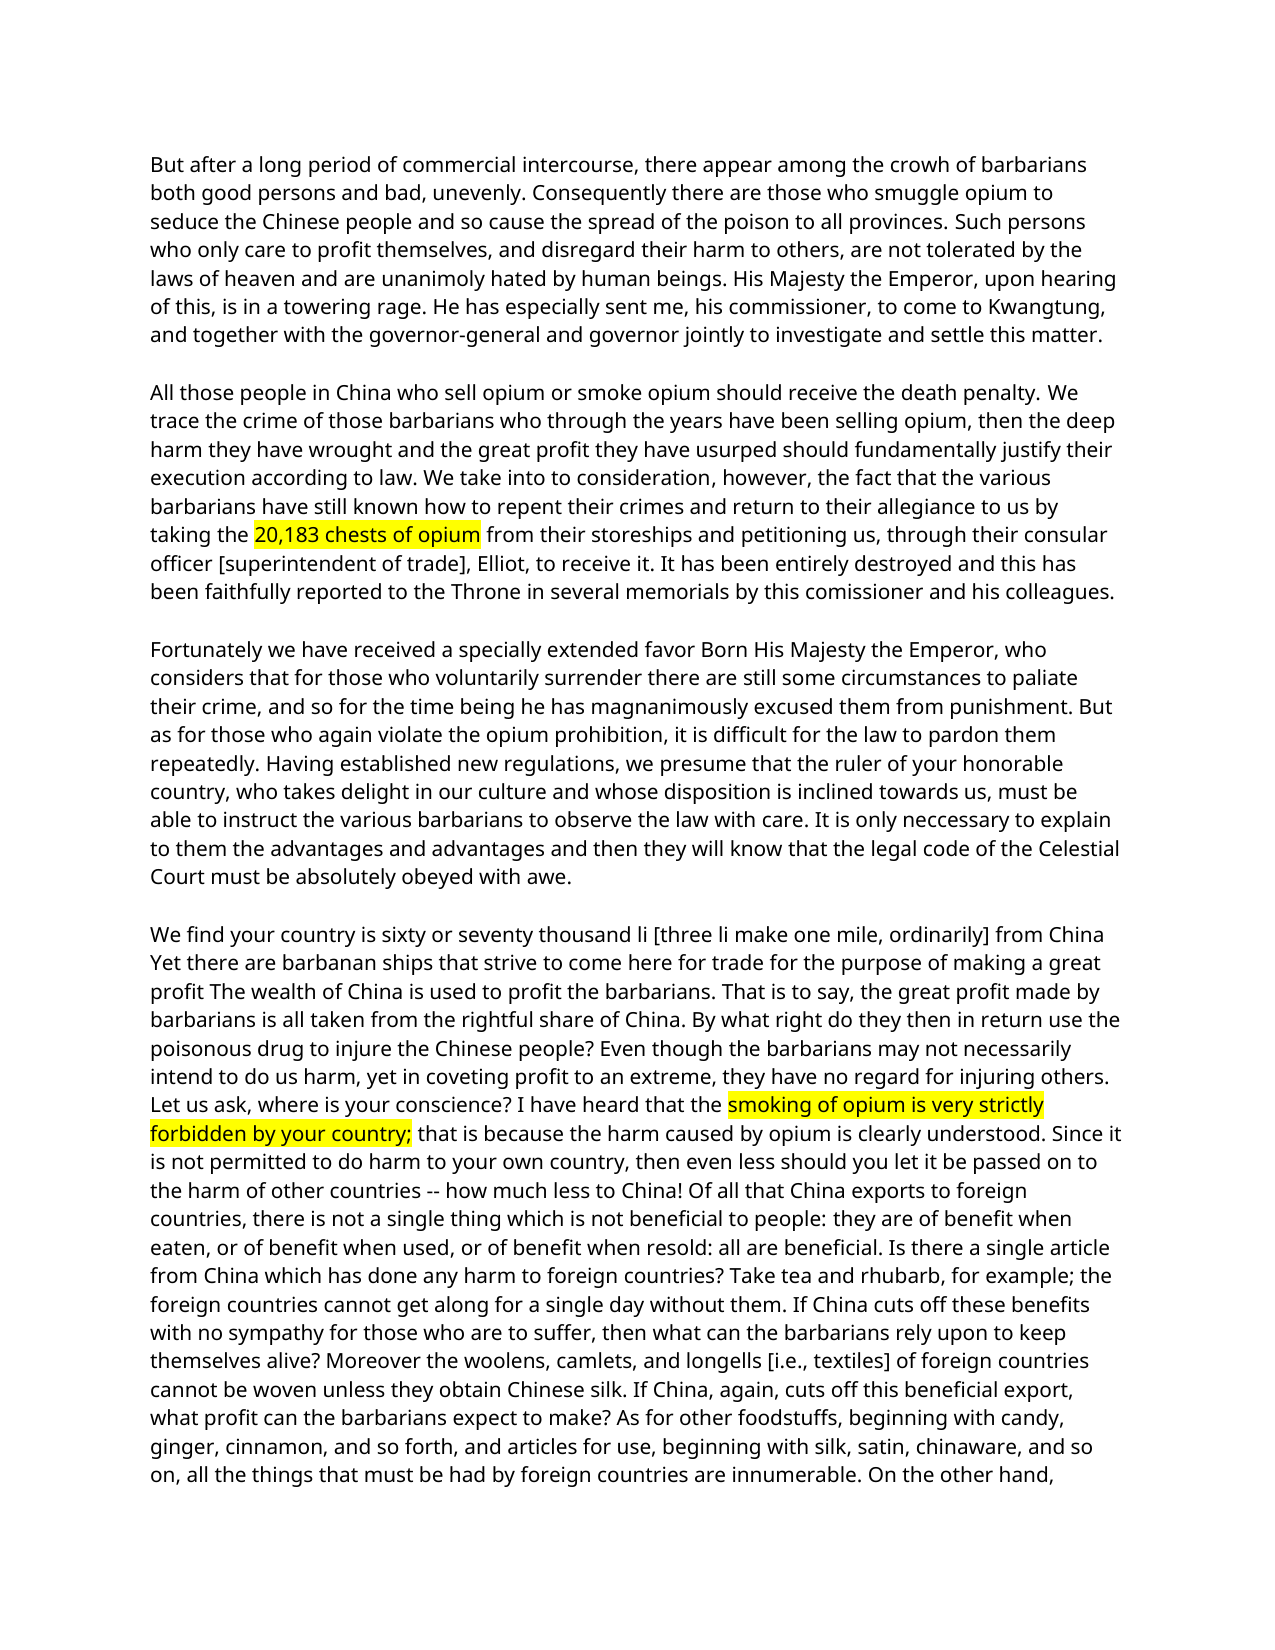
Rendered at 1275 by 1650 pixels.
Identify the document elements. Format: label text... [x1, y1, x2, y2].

text Fortunately we have received a specially extended favor Born His Majesty the Emperor, who considers that for those who voluntarily surrender there are still some circumstances to paliate their crime, and so for the time being he has magnanimously excused them from punishment. But as for those who again violate the opium prohibition, it is difficult for the law to pardon them repeatedly. Having established new regulations, we presume that the ruler of your honorable country, who takes delight in our culture and whose disposition is inclined towards us, must be able to instruct the various barbarians to observe the law with care. It is only neccessary to explain to them the advantages and advantages and then they will know that the legal code of the Celestial Court must be absolutely obeyed with awe. [150, 635, 1125, 891]
text But after a long period of commercial intercourse, there appear among the crowh of barbarians both good persons and bad, unevenly. Consequently there are those who smuggle opium to seduce the Chinese people and so cause the spread of the poison to all provinces. Such persons who only care to profit themselves, and disregard their harm to others, are not tolerated by the laws of heaven and are unanimoly hated by human beings. His Majesty the Emperor, upon hearing of this, is in a towering rage. He has especially sent me, his commissioner, to come to Kwangtung, and together with the governor-general and governor jointly to investigate and settle this matter. [150, 150, 1125, 349]
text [150, 920, 1125, 1489]
text All those people in China who sell opium or smoke opium should receive the death penalty. We trace the crime of those barbarians who through the years have been selling opium, then the deep harm they have wrought and the great profit they have usurped should fundamentally justify their execution according to law. We take into to consideration, however, the fact that the various barbarians have still known how to repent their crimes and return to their allegiance to us by taking the 20,183 chests of opium from their storeships and petitioning us, through their consular officer [superintendent of trade], Elliot, to receive it. It has been entirely destroyed and this has been faithfully reported to the Throne in several memorials by this comissioner and his colleagues. [150, 378, 1125, 606]
